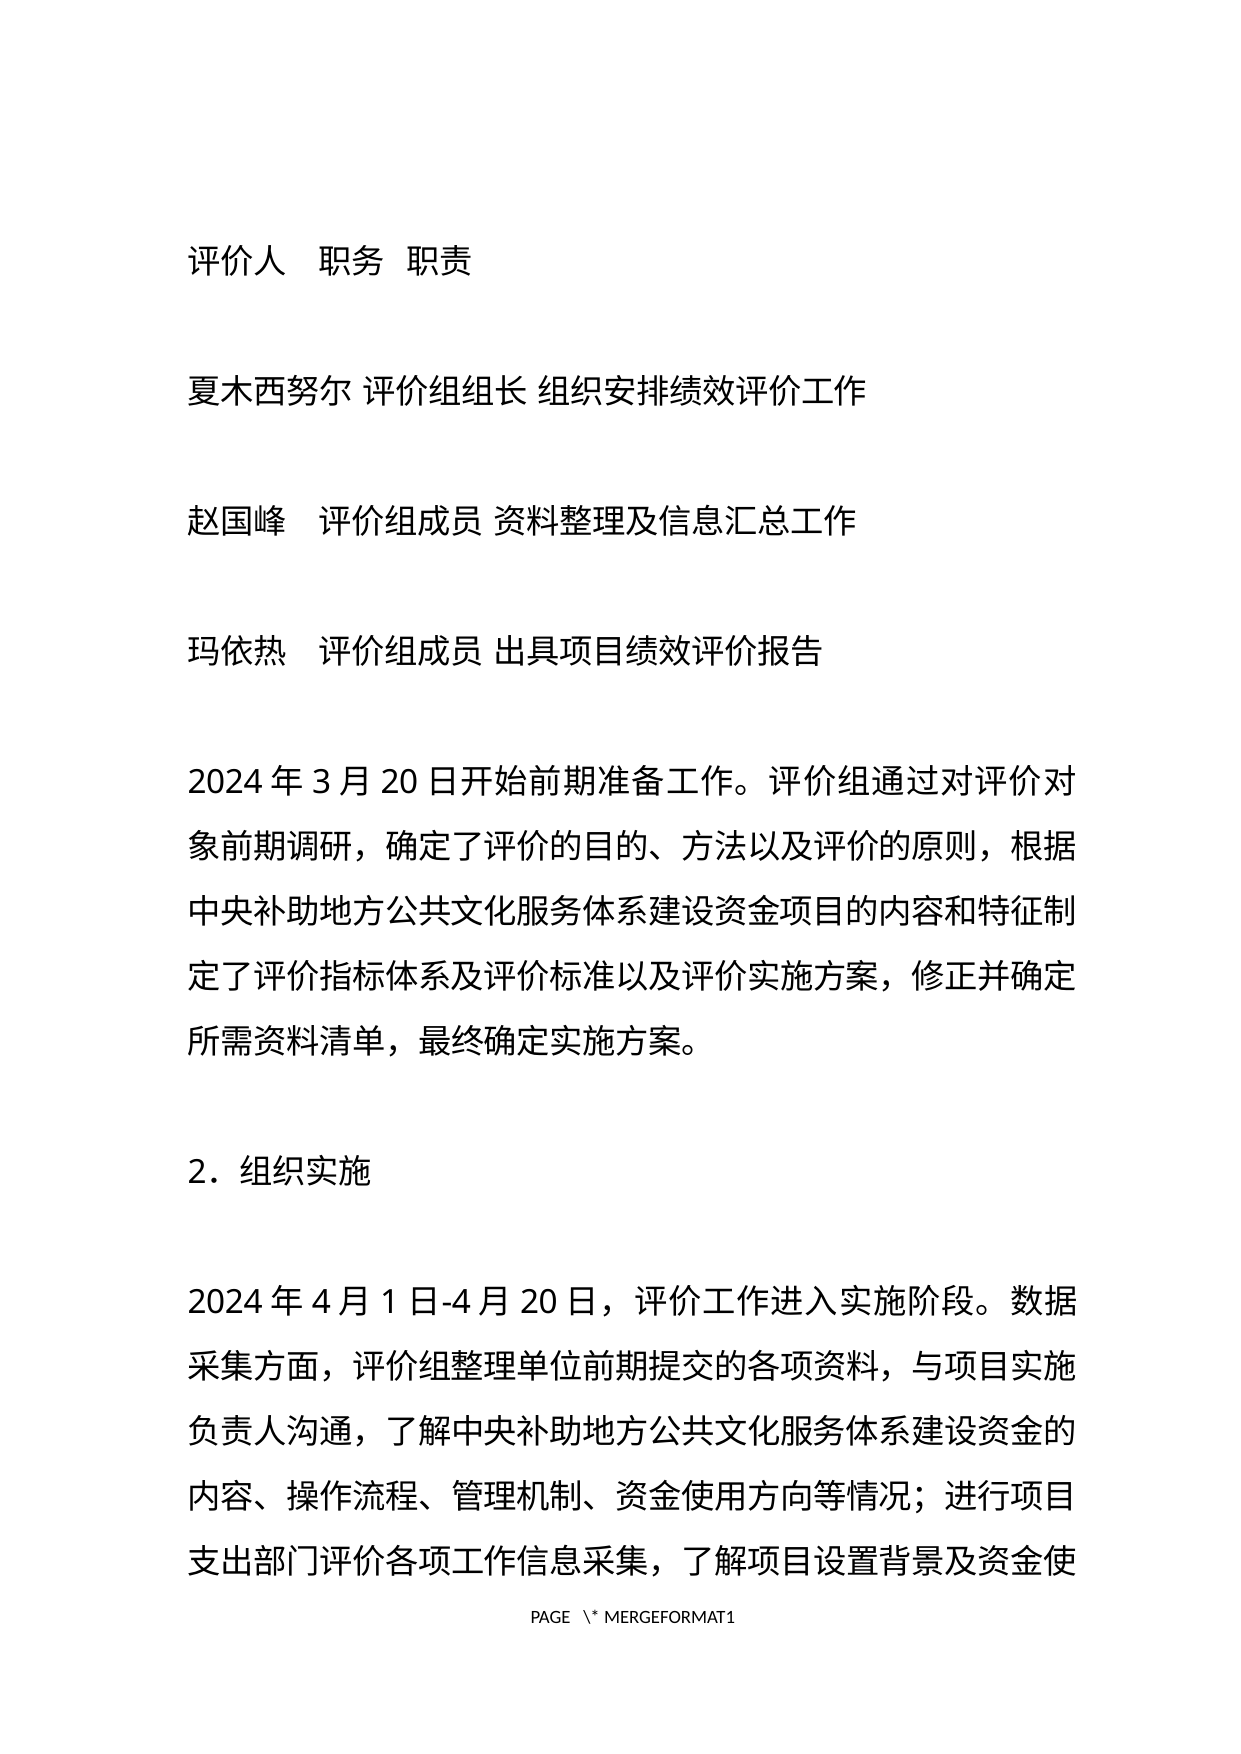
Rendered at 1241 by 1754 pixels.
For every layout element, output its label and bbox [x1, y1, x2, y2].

text [187, 162, 1078, 1592]
